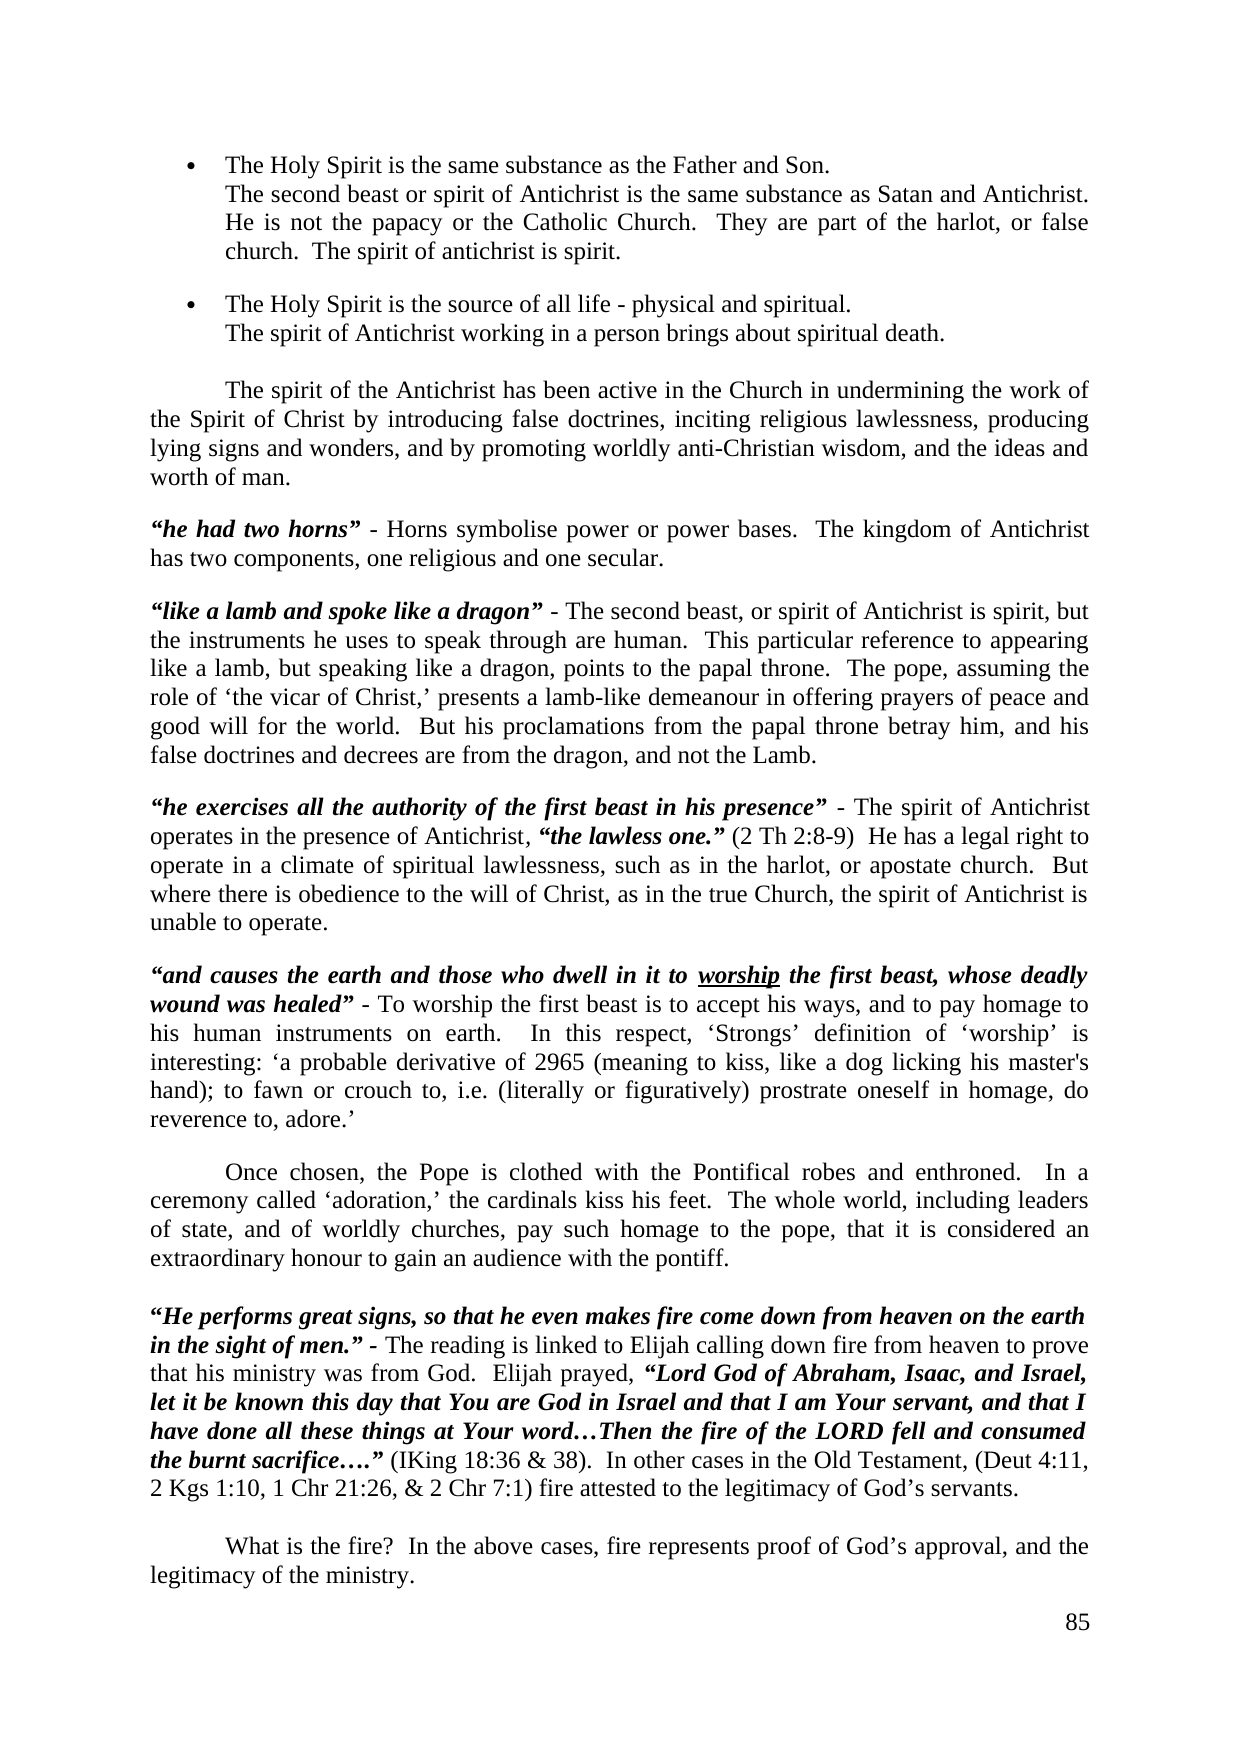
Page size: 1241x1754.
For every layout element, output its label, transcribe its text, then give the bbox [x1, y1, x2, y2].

text The second beast or spirit of Antichrist is the same substance as Satan and Antichrist. He is not the papacy or the Catholic Church. They are part of the harlot, or false church. The spirit of antichrist is spirit. [225, 179, 1090, 265]
text “he exercises all the authority of the first beast in his presence” - The spirit of Antichrist operates in the presence of Antichrist, “the lawless one.” (2 Th 2:8-9) He has a legal right to operate in a climate of spiritual lawlessness, such as in the harlot, or apostate church. But where there is obedience to the will of Christ, as in the true Church, the spirit of Antichrist is unable to operate. [150, 792, 1090, 936]
text Once chosen, the Pope is clothed with the Pontifical robes and enthroned. In a ceremony called ‘adoration,’ the cardinals kiss his feet. The whole world, including leaders of state, and of worldly churches, pay such homage to the pope, that it is considered an extraordinary honour to gain an audience with the pontiff. [150, 1157, 1090, 1272]
text “and causes the earth and those who dwell in it to worship the first beast, whose deadly wound was healed” - To worship the first beast is to accept his ways, and to pay homage to his human instruments on earth. In this respect, ‘Strongs’ definition of ‘worship’ is interesting: ‘a probable derivative of 2965 (meaning to kiss, like a dog licking his master's hand); to fawn or crouch to, i.e. (literally or figuratively) prostrate oneself in homage, do reverence to, adore.’ [150, 960, 1090, 1133]
list The Holy Spirit is the source of all life - physical and spiritual. [187, 289, 1090, 318]
text “he had two horns” - Horns symbolise power or power bases. The kingdom of Antichrist has two components, one religious and one secular. [150, 514, 1090, 572]
text “He performs great signs, so that he even makes fire come down from heaven on the earth in the sight of men.” - The reading is linked to Elijah calling down fire from heaven to prove that his ministry was from God. Elijah prayed, “Lord God of Abraham, Isaac, and Israel, let it be known this day that You are God in Israel and that I am Your servant, and that I have done all these things at Your word…Then the fire of the LORD fell and consumed the burnt sacrifice….” (IKing 18:36 & 38). In other cases in the Old Testament, (Deut 4:11, 2 Kgs 1:10, 1 Chr 21:26, & 2 Chr 7:1) fire attested to the legitimacy of God’s servants. [150, 1301, 1090, 1502]
text The spirit of the Antichrist has been active in the Church in undermining the work of the Spirit of Christ by introducing false doctrines, inciting religious lawlessness, producing lying signs and wonders, and by promoting worldly anti-Christian wisdom, and the ideas and worth of man. [150, 375, 1090, 490]
text What is the fire? In the above cases, fire represents proof of God’s approval, and the legitimacy of the ministry. [150, 1531, 1090, 1589]
list The Holy Spirit is the same substance as the Father and Son. [187, 150, 1090, 179]
text The spirit of Antichrist working in a person brings about spiritual death. [225, 318, 1090, 347]
text “like a lamb and spoke like a dragon” - The second beast, or spirit of Antichrist is spirit, but the instruments he uses to speak through are human. This particular reference to appearing like a lamb, but speaking like a dragon, points to the papal throne. The pope, assuming the role of ‘the vicar of Christ,’ presents a lamb-like demeanour in offering prayers of peace and good will for the world. But his proclamations from the papal throne betray him, and his false doctrines and decrees are from the dragon, and not the Lamb. [150, 596, 1090, 768]
